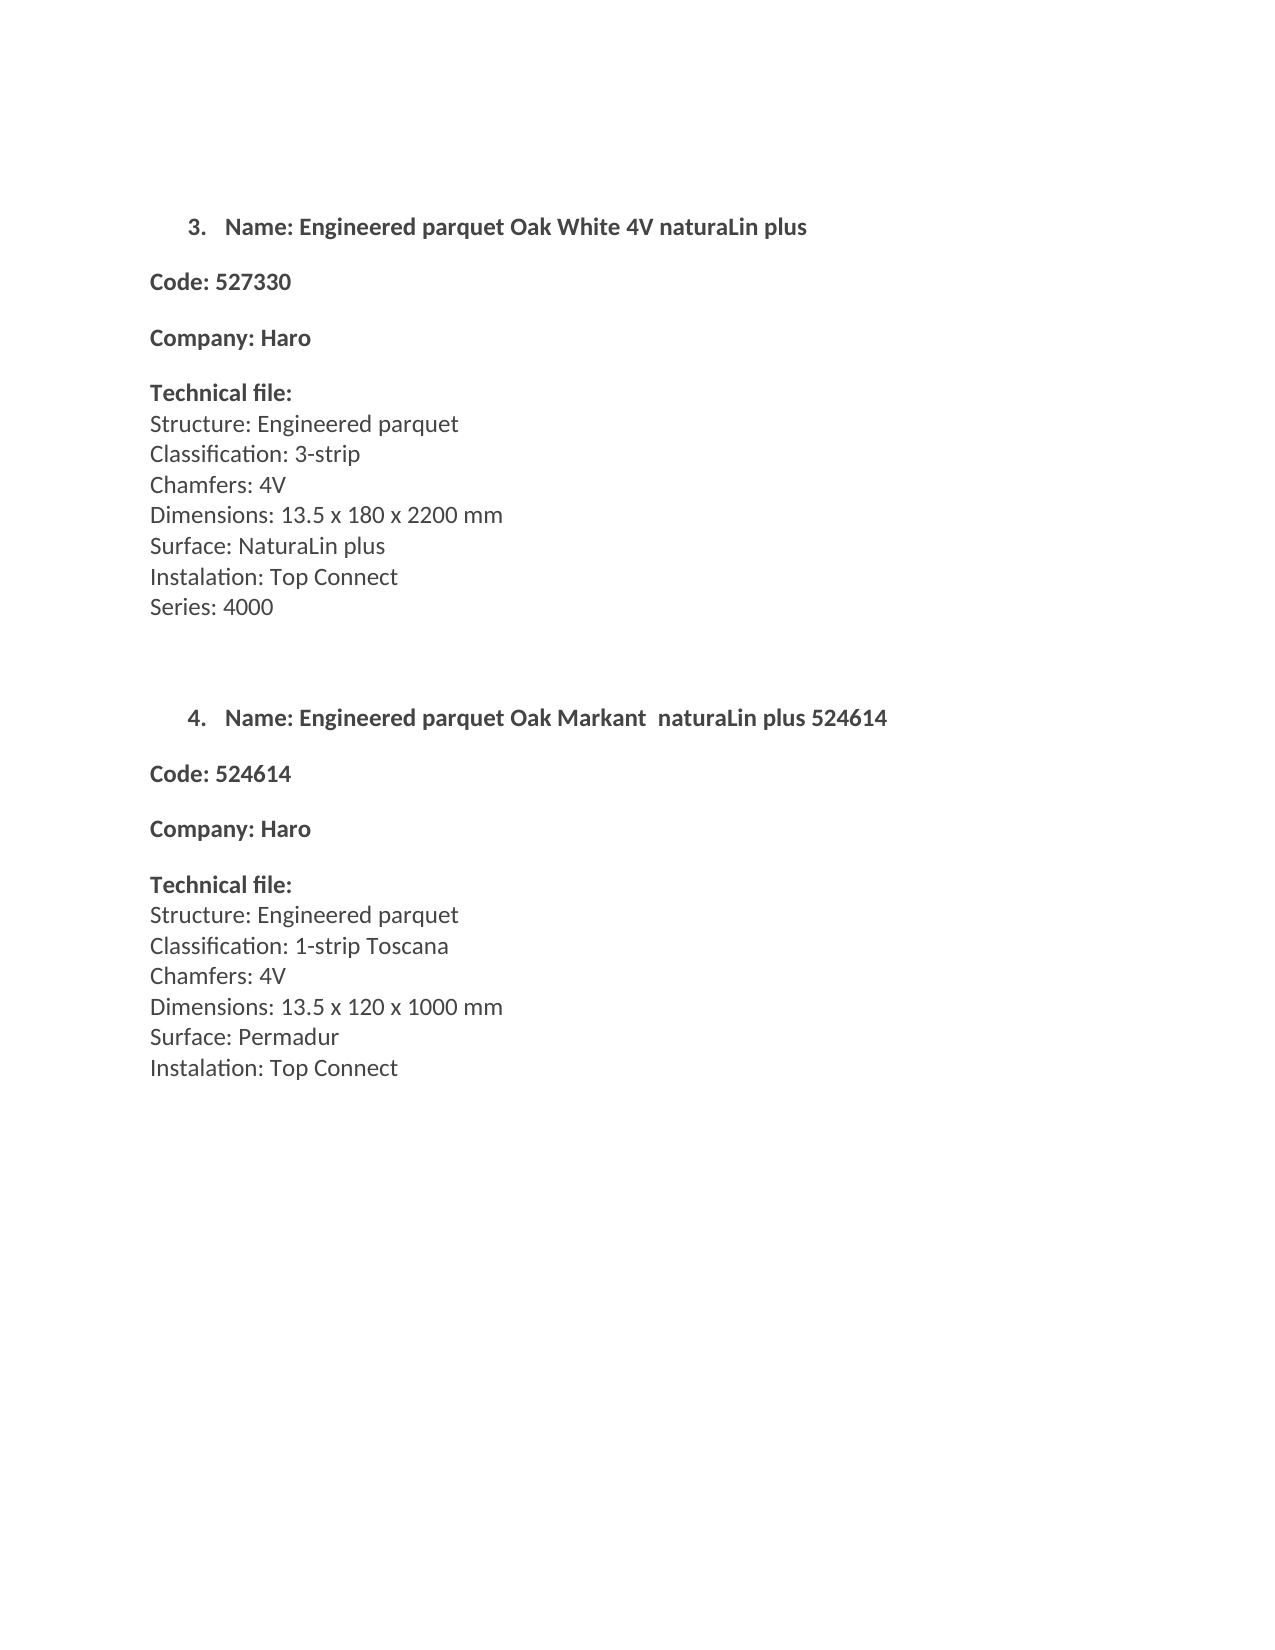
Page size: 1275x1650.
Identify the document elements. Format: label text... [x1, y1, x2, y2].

text Technical file: Structure: Engineered parquet Classification: 1-strip Toscana Chamfers: 4V Dimensions: 13.5 x 120 x 1000 mm Surface: Permadur Instalation: Top Connect [150, 869, 1125, 1111]
text Code: 527330 [150, 267, 1125, 297]
text Code: 524614 [150, 758, 1125, 788]
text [150, 378, 1125, 622]
text Company: Haro [150, 322, 1125, 353]
list Name: Engineered parquet Oak White 4V naturaLin plus [187, 211, 1125, 242]
list Name: Engineered parquet Oak Markant naturaLin plus 524614 [187, 702, 1125, 733]
text Company: Haro [150, 813, 1125, 844]
